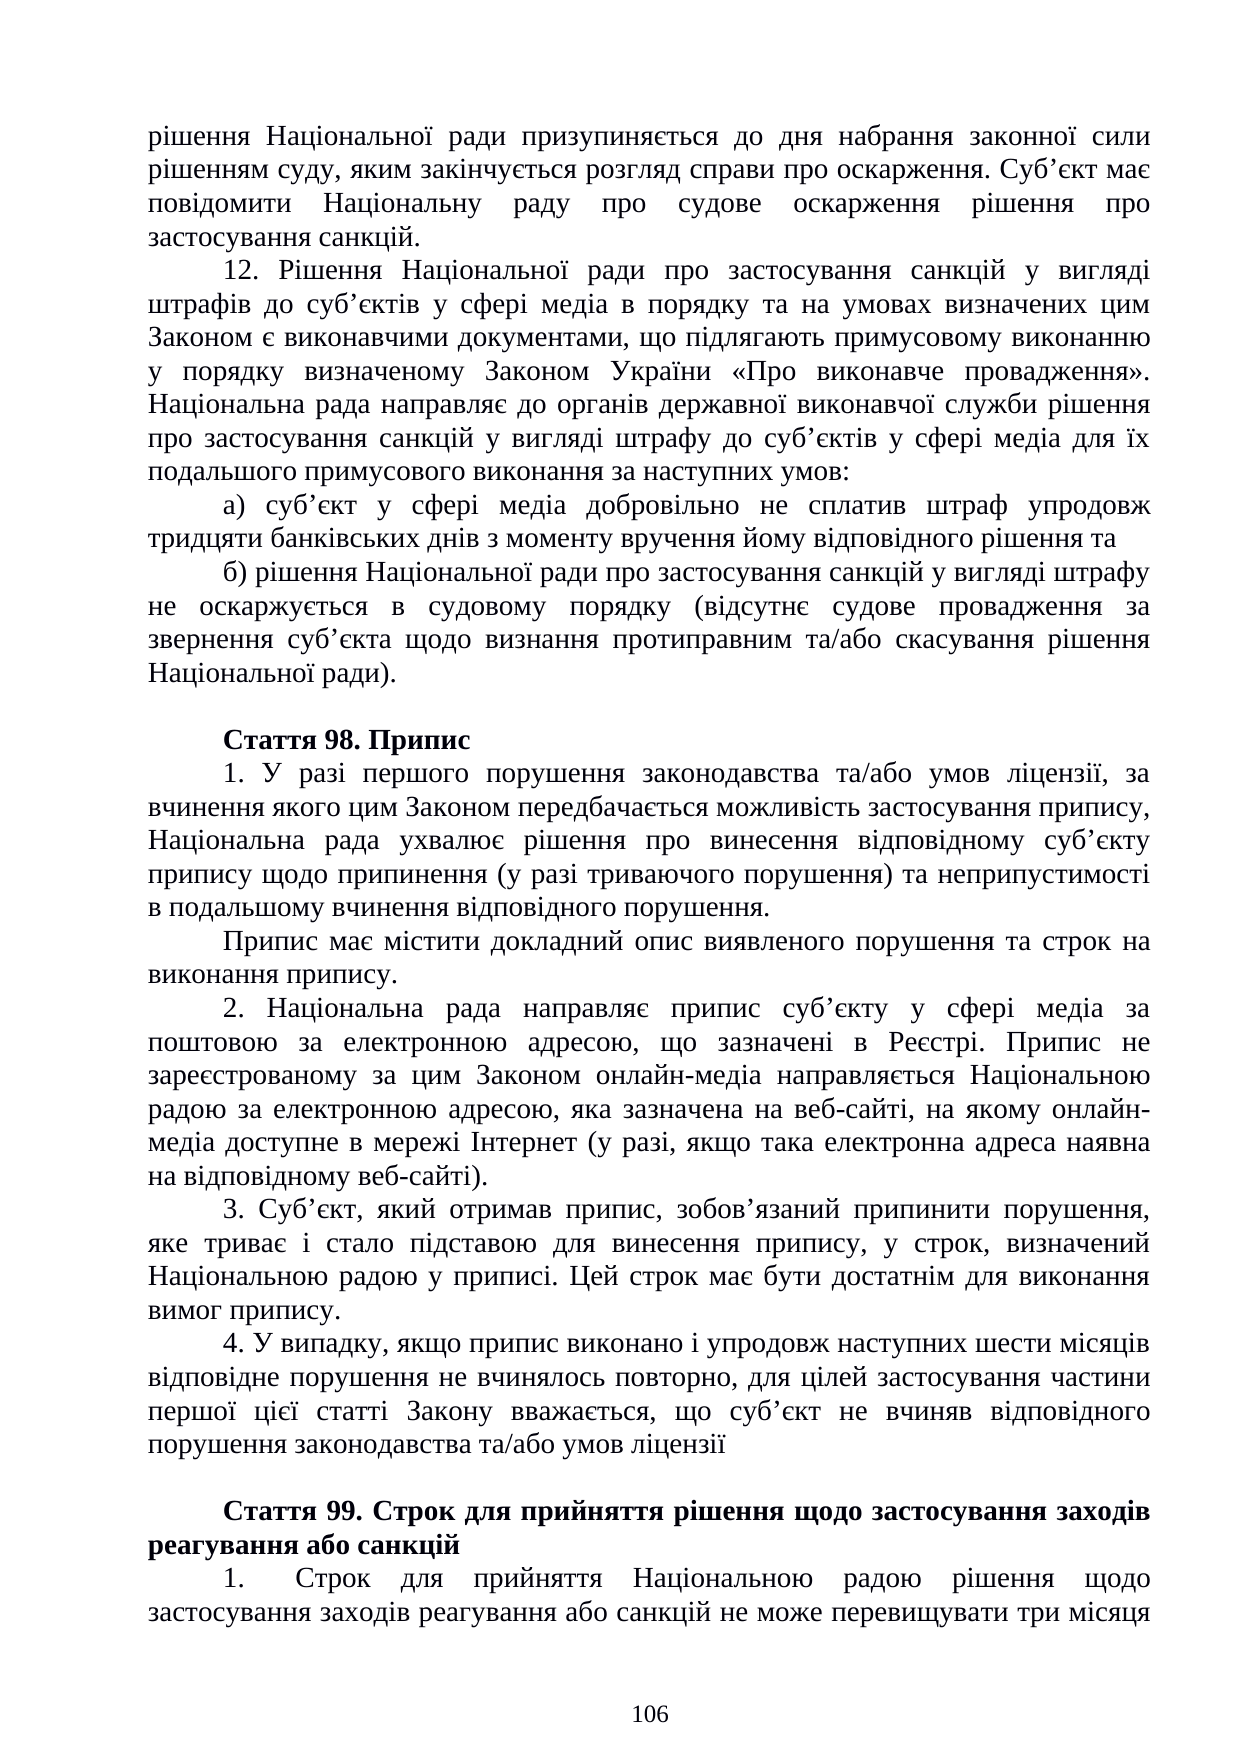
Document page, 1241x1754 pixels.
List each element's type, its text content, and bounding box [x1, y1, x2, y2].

text а) суб’єкт у сфері медіа добровільно не сплатив штраф упродовж тридцяти банківських днів з моменту вручення йому відповідного рішення та [148, 487, 1152, 554]
text б) рішення Національної ради про застосування санкцій у вигляді штрафу не оскаржується в судовому порядку (відсутнє судове провадження за звернення суб’єкта щодо визнання протиправним та/або скасування рішення Національної ради). [148, 554, 1152, 688]
text 2. Національна рада направляє припис суб’єкту у сфері медіа за поштовою за електронною адресою, що зазначені в Реєстрі. Припис не зареєстрованому за цим Законом онлайн-медіа направляється Національною радою за електронною адресою, яка зазначена на веб-сайті, на якому онлайн-медіа доступне в мережі Інтернет (у разі, якщо така електронна адреса наявна на відповідному веб-сайті). [148, 990, 1152, 1191]
text 4. У випадку, якщо припис виконано і упродовж наступних шести місяців відповідне порушення не вчинялось повторно, для цілей застосування частини першої цієї статті Закону вважається, що суб’єкт не вчиняв відповідного порушення законодавства та/або умов ліцензії [148, 1326, 1152, 1460]
text Припис має містити докладний опис виявленого порушення та строк на виконання припису. [148, 923, 1152, 990]
text 3. Суб’єкт, який отримав припис, зобов’язаний припинити порушення, яке триває і стало підставою для винесення припису, у строк, визначений Національною радою у приписі. Цей строк має бути достатнім для виконання вимог припису. [148, 1191, 1152, 1326]
text 1. У разі першого порушення законодавства та/або умов ліцензії, за вчинення якого цим Законом передбачається можливість застосування припису, Національна рада ухвалює рішення про винесення відповідному суб’єкту припису щодо припинення (у разі триваючого порушення) та неприпустимості в подальшому вчинення відповідного порушення. [148, 755, 1152, 923]
subtitle Стаття 99. Строк для прийняття рішення щодо застосування заходів реагування або санкцій [148, 1493, 1152, 1560]
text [148, 118, 1152, 252]
subtitle Стаття 98. Припис [148, 722, 1152, 755]
text 12. Рішення Національної ради про застосування санкцій у вигляді штрафів до суб’єктів у сфері медіа в порядку та на умовах визначених цим Законом є виконавчими документами, що підлягають примусовому виконанню у порядку визначеному Законом України «Про виконавче провадження». Національна рада направляє до органів державної виконавчої служби рішення про застосування санкцій у вигляді штрафу до суб’єктів у сфері медіа для їх подальшого примусового виконання за наступних умов: [148, 252, 1152, 487]
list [148, 1560, 1152, 1627]
